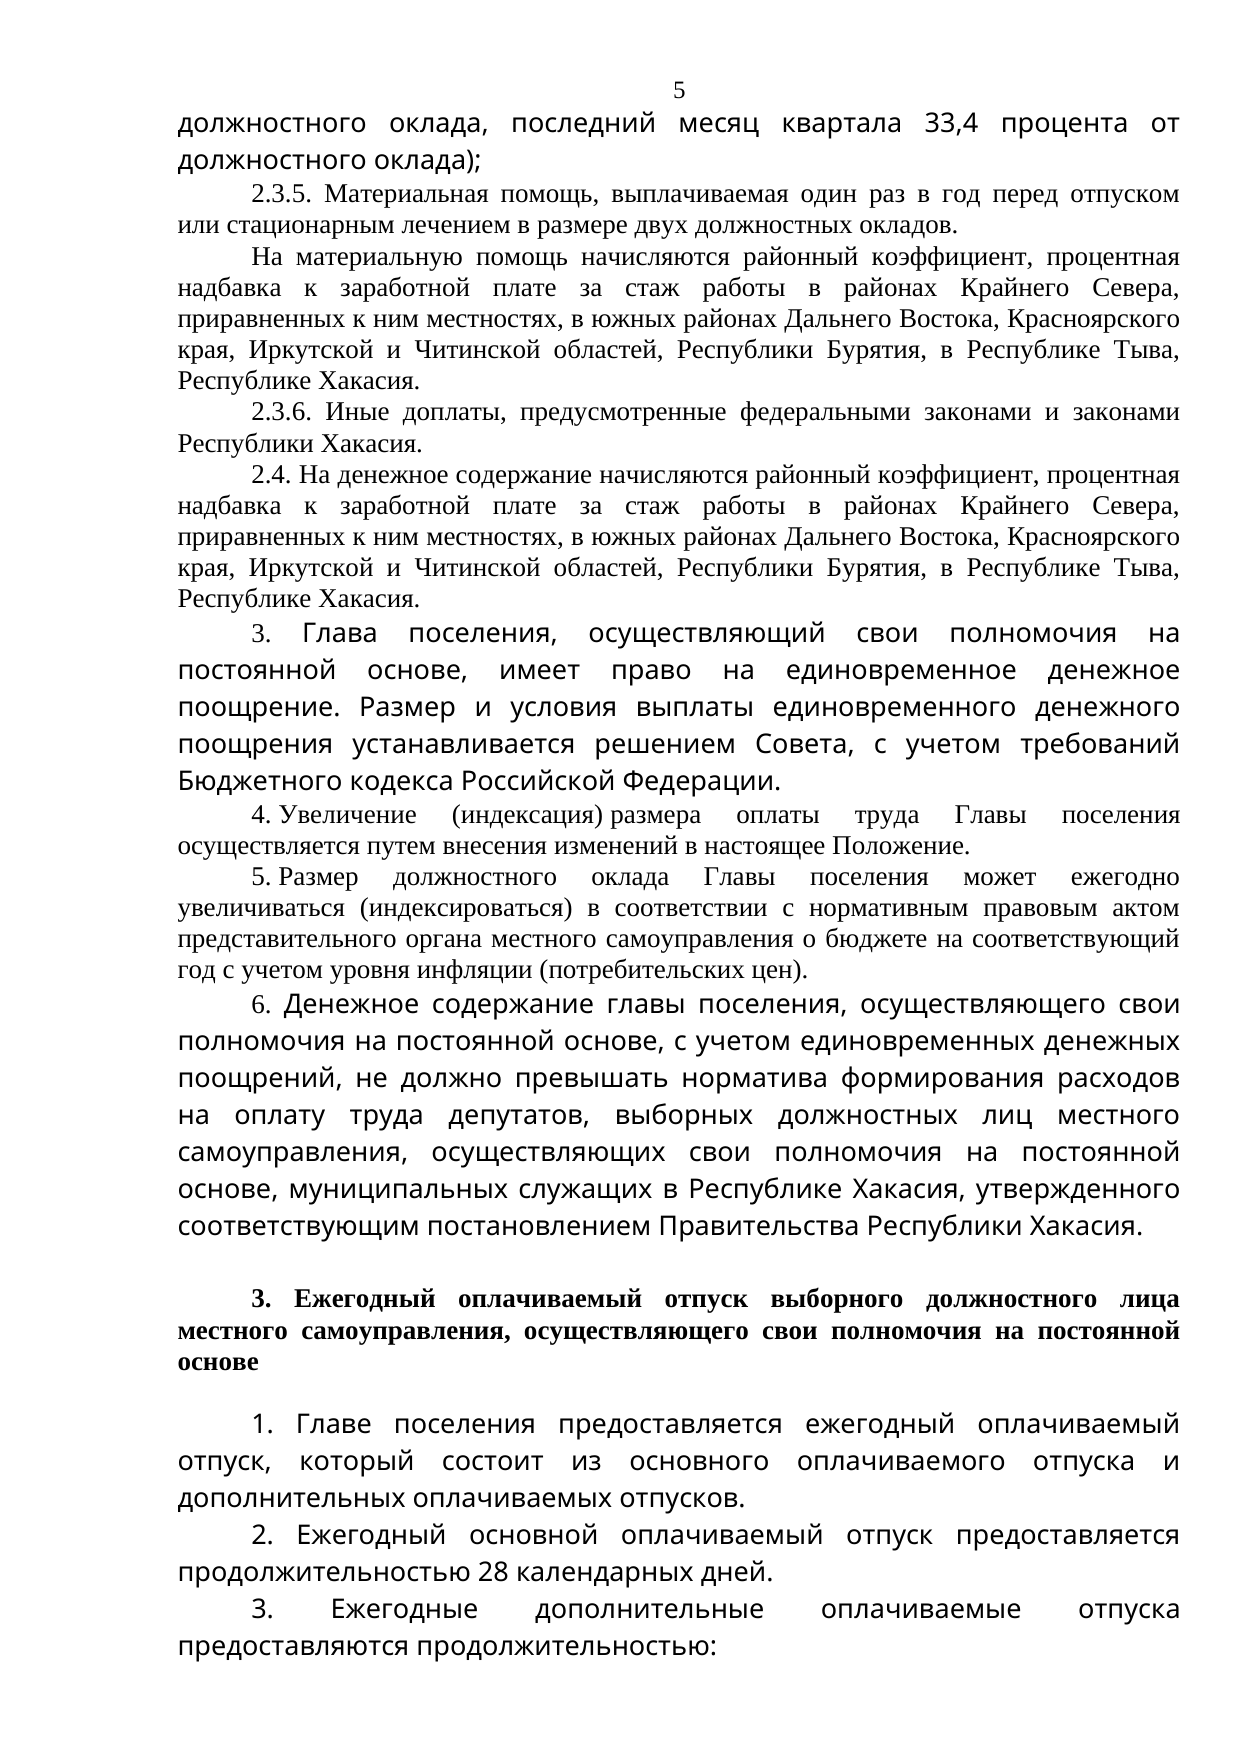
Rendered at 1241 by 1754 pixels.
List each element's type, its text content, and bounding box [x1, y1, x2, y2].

text 3. Ежегодные дополнительные оплачиваемые отпуска предоставляются продолжительностью: [177, 1589, 1181, 1663]
text 2.3.5. Материальная помощь, выплачиваемая один раз в год перед отпуском или стационарным лечением в размере двух должностных окладов. [177, 177, 1181, 240]
text 2.4. На денежное содержание начисляются районный коэффициент, процентная надбавка к заработной плате за стаж работы в районах Крайнего Севера, приравненных к ним местностях, в южных районах Дальнего Востока, Красноярского края, Иркутской и Читинской областей, Республики Бурятия, в Республике Тыва, Республике Хакасия. [177, 458, 1181, 613]
text 1. Главе поселения предоставляется ежегодный оплачиваемый отпуск, который состоит из основного оплачиваемого отпуска и дополнительных оплачиваемых отпусков. [177, 1405, 1181, 1515]
text 4. Увеличение (индексация) размера оплаты труда Главы поселения осуществляется путем внесения изменений в настоящее Положение. [177, 798, 1181, 860]
text 2.3.6. Иные доплаты, предусмотренные федеральными законами и законами Республики Хакасия. [177, 396, 1181, 458]
text 2. Ежегодный основной оплачиваемый отпуск предоставляется продолжительностью 28 календарных дней. [177, 1515, 1181, 1589]
text 6. Денежное содержание главы поселения, осуществляющего свои полномочия на постоянной основе, с учетом единовременных денежных поощрений, не должно превышать норматива формирования расходов на оплату труда депутатов, выборных должностных лиц местного самоуправления, осуществляющих свои полномочия на постоянной основе, муниципальных служащих в Республике Хакасия, утвержденного соответствующим постановлением Правительства Республики Хакасия. [177, 985, 1181, 1243]
text На материальную помощь начисляются районный коэффициент, процентная надбавка к заработной плате за стаж работы в районах Крайнего Севера, приравненных к ним местностях, в южных районах Дальнего Востока, Красноярского края, Иркутской и Читинской областей, Республики Бурятия, в Республике Тыва, Республике Хакасия. [177, 240, 1181, 396]
text 3. Ежегодный оплачиваемый отпуск выборного должностного лица местного самоуправления, осуществляющего свои полномочия на постоянной основе [177, 1283, 1181, 1376]
text 3. Глава поселения, осуществляющий свои полномочия на постоянной основе, имеет право на единовременное денежное поощрение. Размер и условия выплаты единовременного денежного поощрения устанавливается решением Совета, с учетом требований Бюджетного кодекса Российской Федерации. [177, 613, 1181, 798]
text 5. Размер должностного оклада Главы поселения может ежегодно увеличиваться (индексироваться) в соответствии с нормативным правовым актом представительного органа местного самоуправления о бюджете на соответствующий год с учетом уровня инфляции (потребительских цен). [177, 860, 1181, 985]
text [177, 104, 1181, 177]
